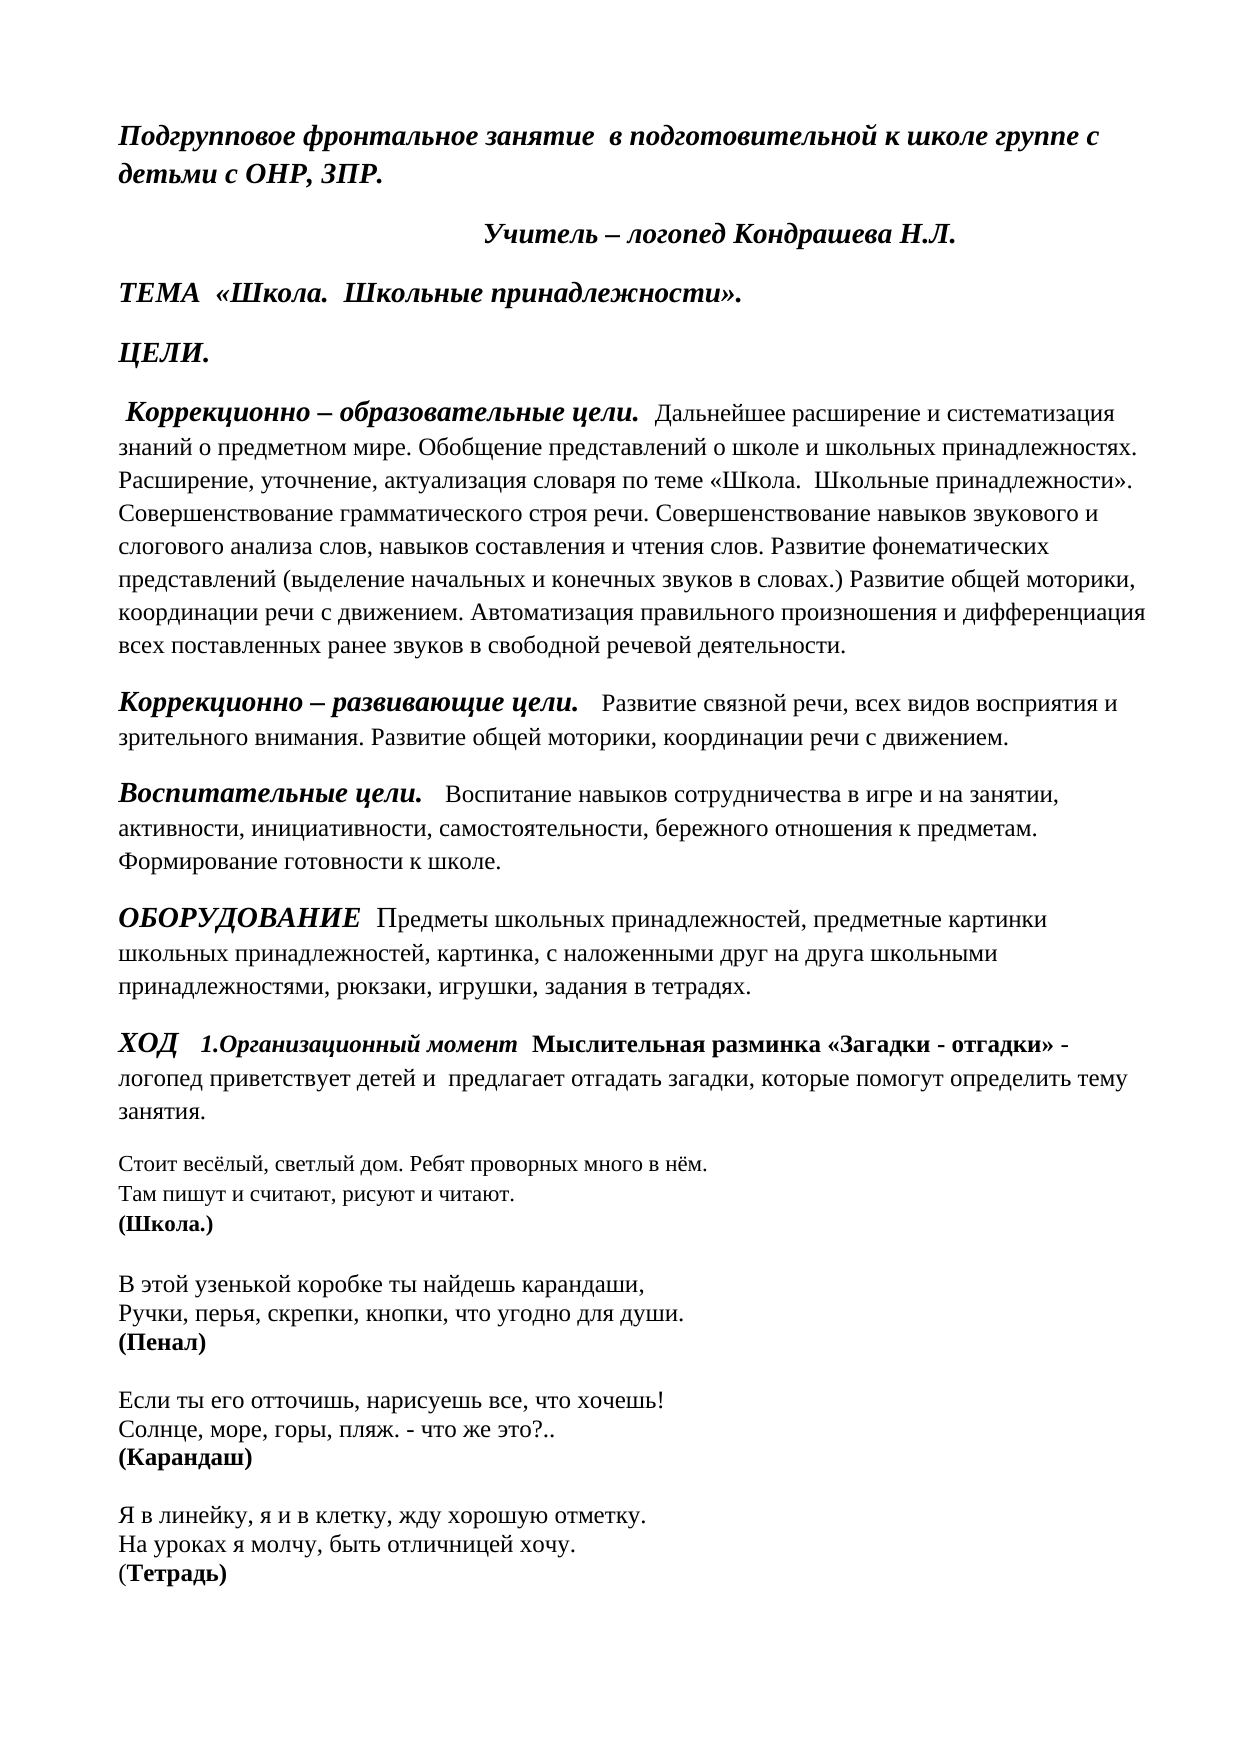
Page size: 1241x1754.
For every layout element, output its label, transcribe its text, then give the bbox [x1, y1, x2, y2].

text Учитель – логопед Кондрашева Н.Л. [118, 216, 1152, 249]
text Воспитательные цели. Воспитание навыков сотрудничества в игре и на занятии, активности, инициативности, самостоятельности, бережного отношения к предметам. Формирование готовности к школе. [118, 776, 1152, 875]
text Стоит весёлый, светлый дом. Ребят проворных много в нём. Там пишут и считают, рисуют и читают. (Школа.) [118, 1150, 1152, 1236]
text В этой узенькой коробке ты найдешь карандаши, Ручки, перья, скрепки, кнопки, что угодно для души. (Пенал) [118, 1269, 1152, 1356]
text ХОД 1.Организационный момент Мыслительная разминка «Загадки - отгадки» - логопед приветствует детей и предлагает отгадать загадки, которые помогут определить тему занятия. [118, 1025, 1152, 1124]
text ОБОРУДОВАНИЕ Предметы школьных принадлежностей, предметные картинки школьных принадлежностей, картинка, с наложенными друг на друга школьными принадлежностями, рюкзаки, игрушки, задания в тетрадях. [118, 900, 1152, 1000]
text ТЕМА «Школа. Школьные принадлежности». [118, 275, 1152, 309]
text Коррекционно – развивающие цели. Развитие связной речи, всех видов восприятия и зрительного внимания. Развитие общей моторики, координации речи с движением. [118, 684, 1152, 751]
text Коррекционно – образовательные цели. Дальнейшее расширение и систематизация знаний о предметном мире. Обобщение представлений о школе и школьных принадлежностях. Расширение, уточнение, актуализация словаря по теме «Школа. Школьные принадлежности». Совершенствование грамматического строя речи. Совершенствование навыков звукового и слогового анализа слов, навыков составления и чтения слов. Развитие фонематических представлений (выделение начальных и конечных звуков в словах.) Развитие общей моторики, координации речи с движением. Автоматизация правильного произношения и дифференциация всех поставленных ранее звуков в свободной речевой деятельности. [118, 394, 1152, 659]
text ЦЕЛИ. [118, 335, 1152, 368]
text Я в линейку, я и в клетку, жду хорошую отметку. На уроках я молчу, быть отличницей хочу. (Тетрадь) [118, 1500, 1152, 1587]
text Подгрупповое фронтальное занятие в подготовительной к школе группе с детьми с ОНР, ЗПР. [118, 118, 1152, 190]
text Если ты его отточишь, нарисуешь все, что хочешь! Солнце, море, горы, пляж. - что же это?.. (Карандаш) [118, 1385, 1152, 1471]
